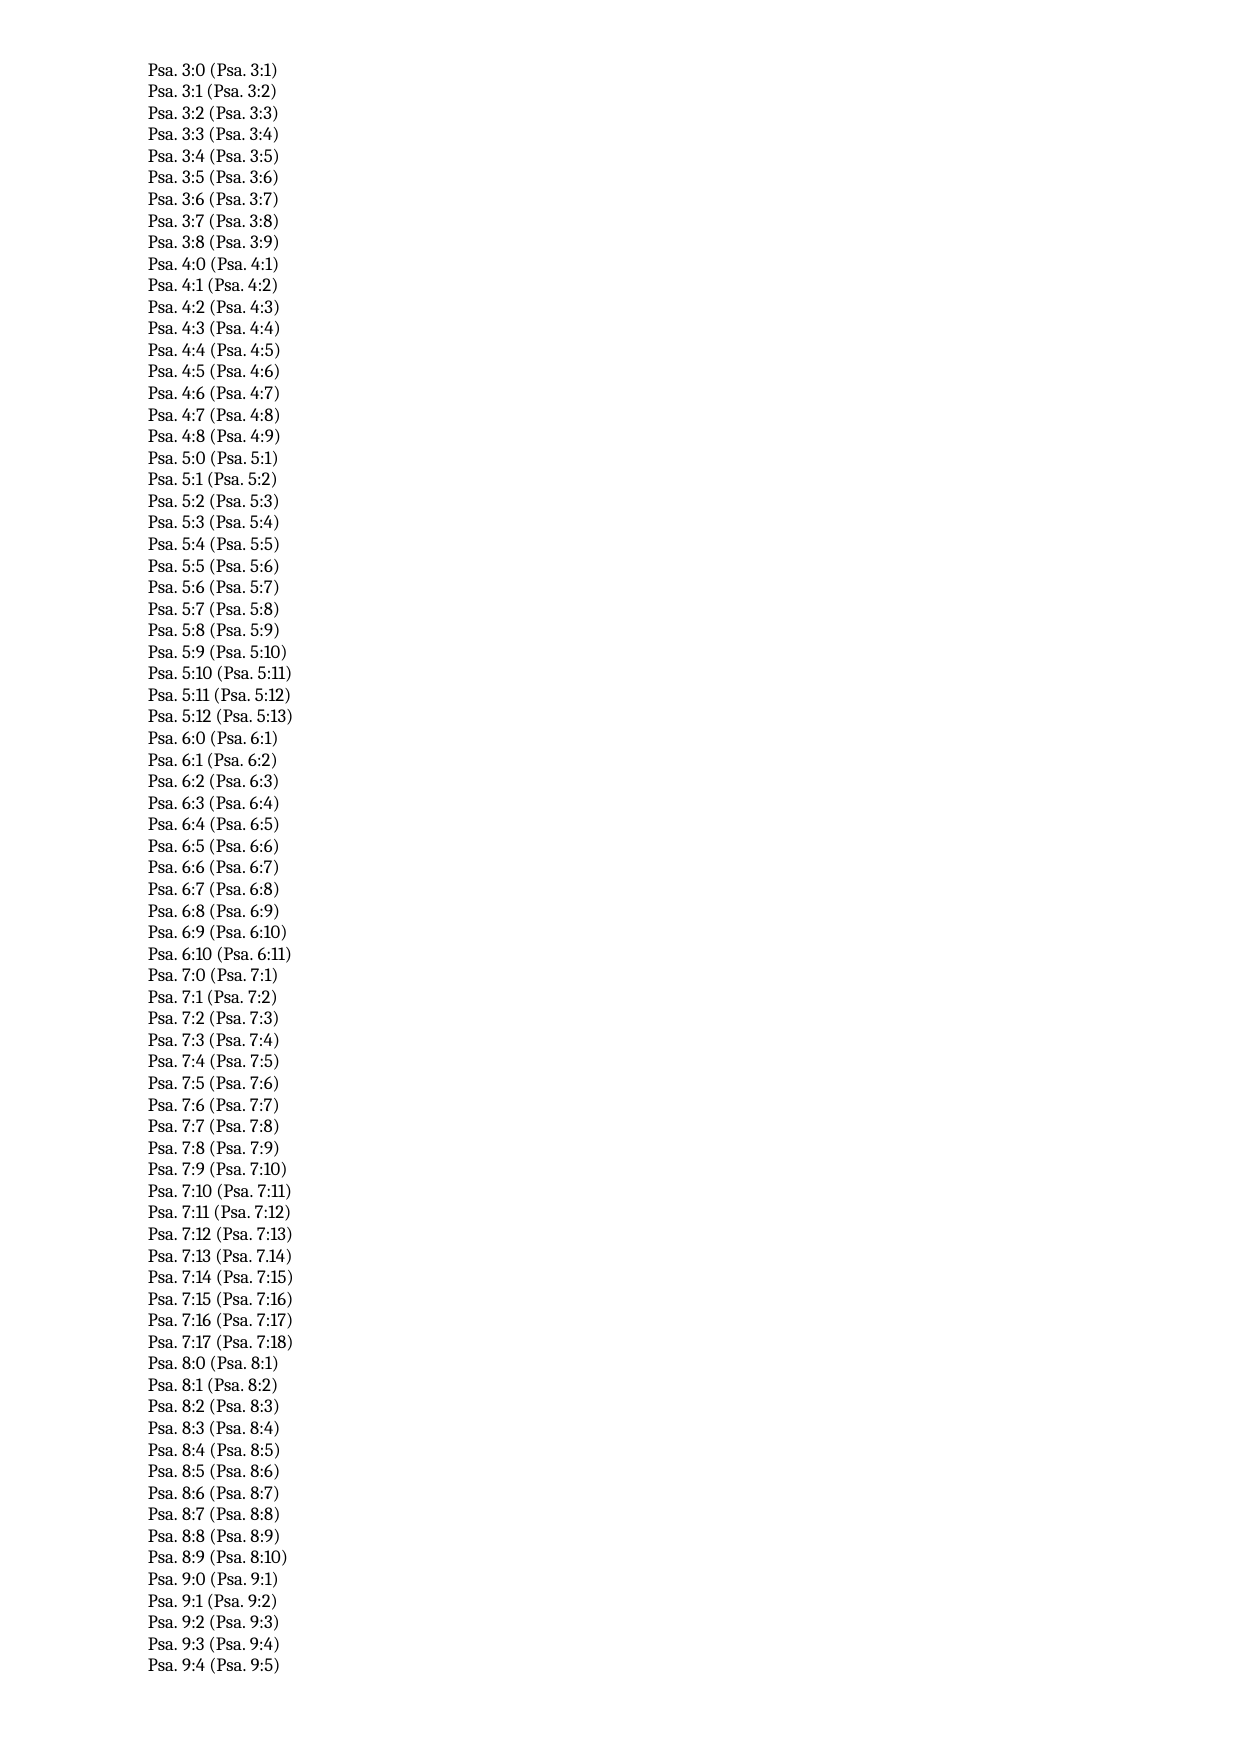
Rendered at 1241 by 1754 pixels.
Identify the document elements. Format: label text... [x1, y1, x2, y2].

text Psa. 5:11 (Psa. 5:12) [148, 684, 1093, 706]
text Psa. 3:5 (Psa. 3:6) [148, 167, 1093, 188]
text Psa. 4:3 (Psa. 4:4) [148, 318, 1093, 339]
text Psa. 3:2 (Psa. 3:3) [148, 102, 1093, 124]
text Psa. 6:10 (Psa. 6:11) [148, 943, 1093, 965]
text Psa. 9:4 (Psa. 9:5) [148, 1655, 1093, 1676]
text Psa. 3:0 (Psa. 3:1) [148, 59, 1093, 81]
text Psa. 5:3 (Psa. 5:4) [148, 512, 1093, 533]
text Psa. 6:5 (Psa. 6:6) [148, 835, 1093, 857]
text Psa. 5:1 (Psa. 5:2) [148, 469, 1093, 490]
text Psa. 6:4 (Psa. 6:5) [148, 814, 1093, 835]
text Psa. 7:5 (Psa. 7:6) [148, 1073, 1093, 1094]
text Psa. 6:9 (Psa. 6:10) [148, 922, 1093, 943]
text Psa. 9:3 (Psa. 9:4) [148, 1633, 1093, 1655]
text Psa. 5:7 (Psa. 5:8) [148, 598, 1093, 620]
text Psa. 5:10 (Psa. 5:11) [148, 663, 1093, 684]
text Psa. 8:5 (Psa. 8:6) [148, 1461, 1093, 1482]
text Psa. 7:2 (Psa. 7:3) [148, 1008, 1093, 1029]
text Psa. 3:6 (Psa. 3:7) [148, 188, 1093, 210]
text Psa. 3:3 (Psa. 3:4) [148, 124, 1093, 145]
text Psa. 4:0 (Psa. 4:1) [148, 253, 1093, 275]
text Psa. 7:14 (Psa. 7:15) [148, 1267, 1093, 1288]
text Psa. 4:5 (Psa. 4:6) [148, 361, 1093, 383]
text Psa. 7:8 (Psa. 7:9) [148, 1137, 1093, 1159]
text Psa. 9:1 (Psa. 9:2) [148, 1590, 1093, 1612]
text Psa. 7:4 (Psa. 7:5) [148, 1051, 1093, 1073]
text Psa. 7:11 (Psa. 7:12) [148, 1202, 1093, 1223]
text Psa. 7:10 (Psa. 7:11) [148, 1180, 1093, 1202]
text Psa. 6:0 (Psa. 6:1) [148, 728, 1093, 749]
text Psa. 7:9 (Psa. 7:10) [148, 1159, 1093, 1180]
text Psa. 5:2 (Psa. 5:3) [148, 490, 1093, 512]
text Psa. 7:13 (Psa. 7.14) [148, 1245, 1093, 1267]
text Psa. 4:6 (Psa. 4:7) [148, 383, 1093, 404]
text Psa. 7:12 (Psa. 7:13) [148, 1223, 1093, 1245]
text Psa. 7:1 (Psa. 7:2) [148, 986, 1093, 1008]
text Psa. 7:15 (Psa. 7:16) [148, 1288, 1093, 1310]
text Psa. 5:8 (Psa. 5:9) [148, 620, 1093, 641]
text Psa. 7:0 (Psa. 7:1) [148, 965, 1093, 986]
text Psa. 6:7 (Psa. 6:8) [148, 878, 1093, 900]
text Psa. 8:3 (Psa. 8:4) [148, 1418, 1093, 1439]
text Psa. 8:2 (Psa. 8:3) [148, 1396, 1093, 1418]
text Psa. 6:1 (Psa. 6:2) [148, 749, 1093, 771]
text Psa. 7:7 (Psa. 7:8) [148, 1116, 1093, 1137]
text Psa. 7:16 (Psa. 7:17) [148, 1310, 1093, 1331]
text Psa. 5:9 (Psa. 5:10) [148, 641, 1093, 663]
text Psa. 5:4 (Psa. 5:5) [148, 533, 1093, 555]
text Psa. 3:1 (Psa. 3:2) [148, 81, 1093, 102]
text Psa. 8:9 (Psa. 8:10) [148, 1547, 1093, 1568]
text Psa. 6:3 (Psa. 6:4) [148, 792, 1093, 814]
text Psa. 3:7 (Psa. 3:8) [148, 210, 1093, 232]
text Psa. 7:6 (Psa. 7:7) [148, 1094, 1093, 1116]
text Psa. 6:8 (Psa. 6:9) [148, 900, 1093, 922]
text Psa. 8:1 (Psa. 8:2) [148, 1374, 1093, 1396]
text Psa. 7:3 (Psa. 7:4) [148, 1029, 1093, 1051]
text Psa. 4:1 (Psa. 4:2) [148, 275, 1093, 296]
text Psa. 4:4 (Psa. 4:5) [148, 339, 1093, 361]
text Psa. 5:0 (Psa. 5:1) [148, 447, 1093, 469]
text Psa. 5:5 (Psa. 5:6) [148, 555, 1093, 577]
text Psa. 3:8 (Psa. 3:9) [148, 232, 1093, 253]
text Psa. 8:0 (Psa. 8:1) [148, 1353, 1093, 1374]
text Psa. 5:12 (Psa. 5:13) [148, 706, 1093, 728]
text Psa. 9:0 (Psa. 9:1) [148, 1568, 1093, 1590]
text Psa. 4:2 (Psa. 4:3) [148, 296, 1093, 318]
text Psa. 8:8 (Psa. 8:9) [148, 1525, 1093, 1547]
text Psa. 8:7 (Psa. 8:8) [148, 1504, 1093, 1525]
text Psa. 7:17 (Psa. 7:18) [148, 1331, 1093, 1353]
text Psa. 6:6 (Psa. 6:7) [148, 857, 1093, 878]
text Psa. 9:2 (Psa. 9:3) [148, 1612, 1093, 1633]
text Psa. 3:4 (Psa. 3:5) [148, 145, 1093, 167]
text Psa. 4:8 (Psa. 4:9) [148, 426, 1093, 447]
text Psa. 6:2 (Psa. 6:3) [148, 771, 1093, 792]
text Psa. 8:4 (Psa. 8:5) [148, 1439, 1093, 1461]
text Psa. 4:7 (Psa. 4:8) [148, 404, 1093, 426]
text Psa. 5:6 (Psa. 5:7) [148, 577, 1093, 598]
text Psa. 8:6 (Psa. 8:7) [148, 1482, 1093, 1504]
